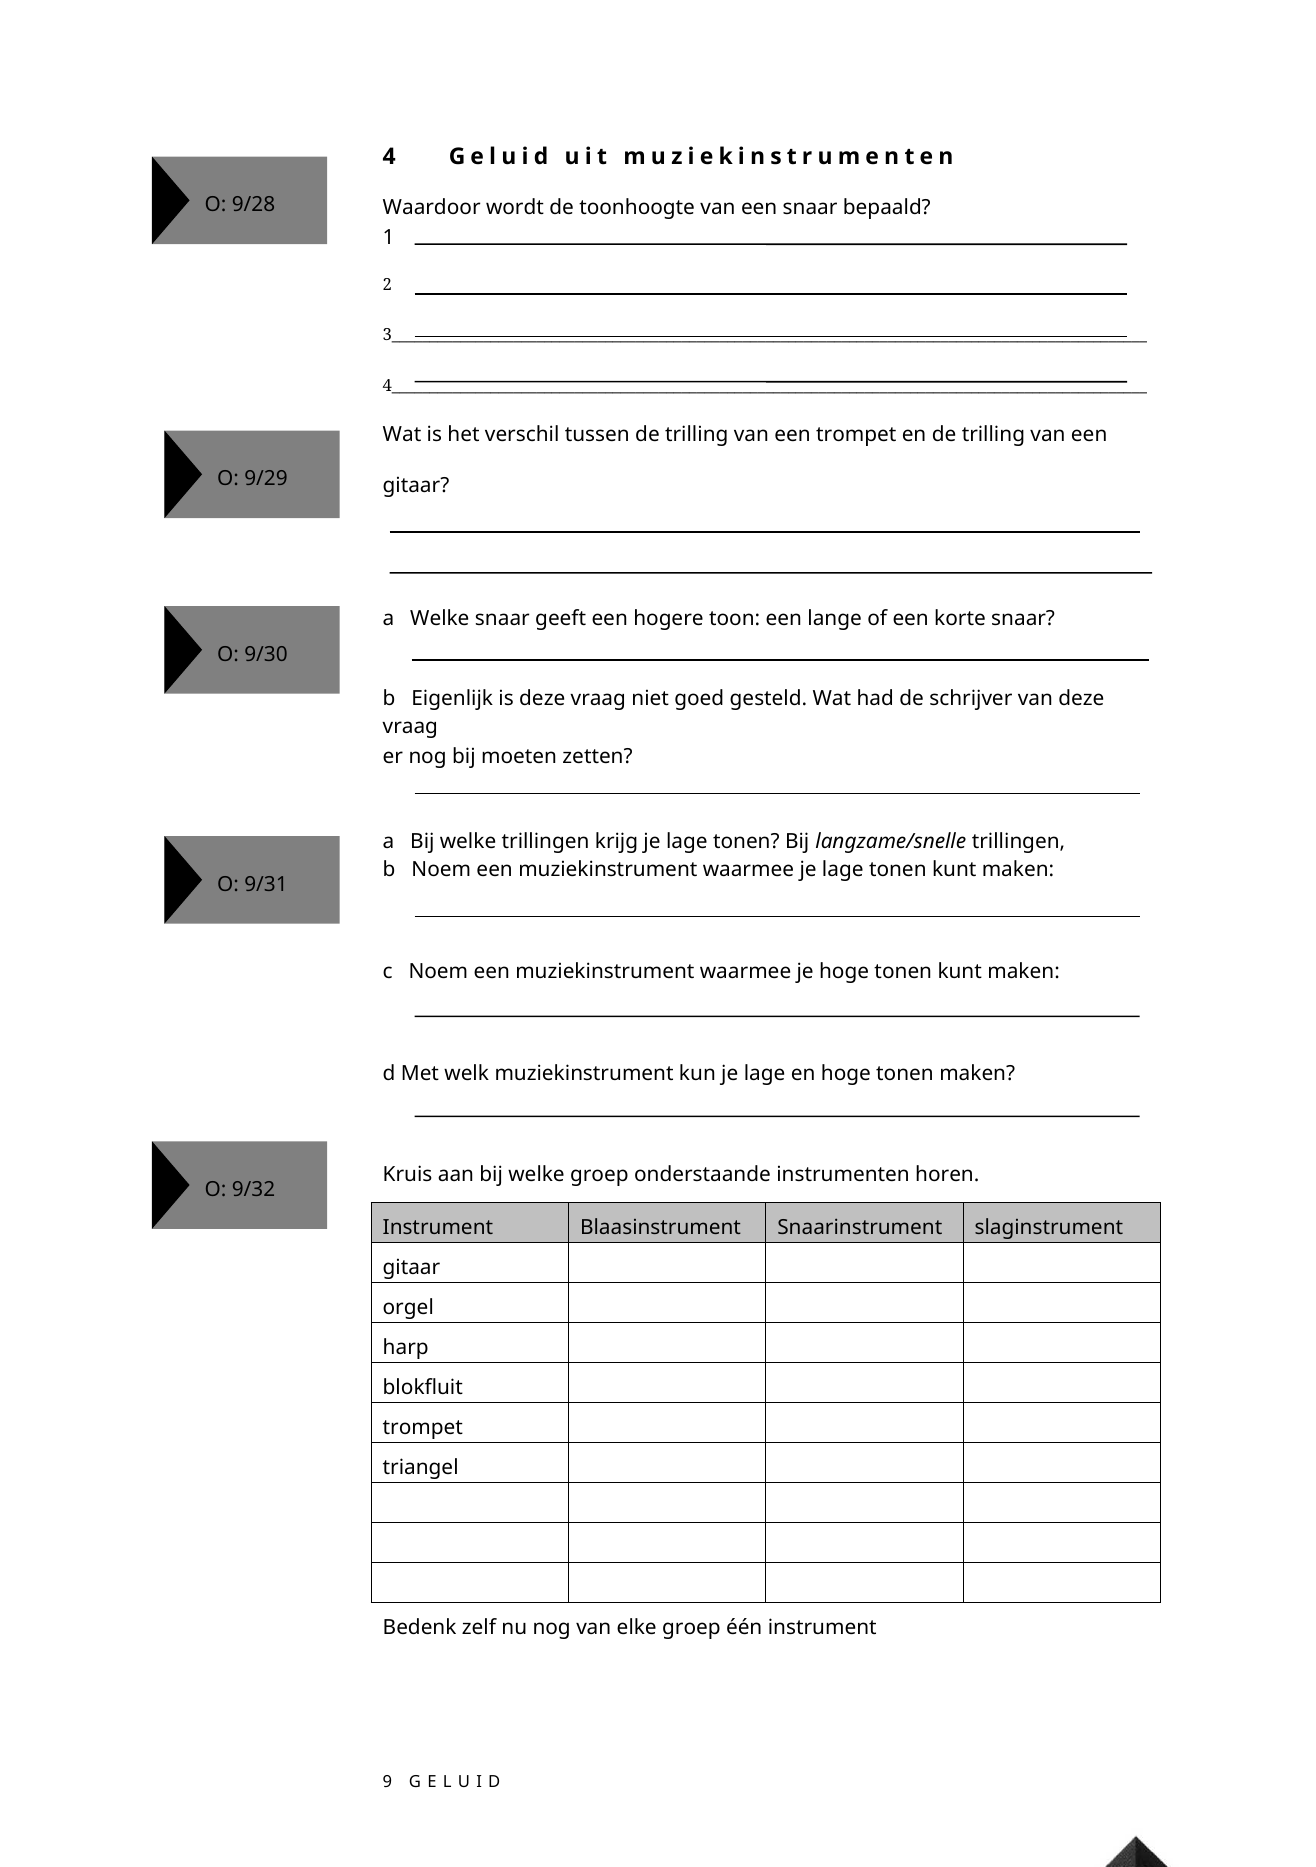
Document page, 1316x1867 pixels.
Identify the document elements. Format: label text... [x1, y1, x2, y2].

table_cell [569, 1283, 765, 1322]
text Waardoor wordt de toonhoogte van een snaar bepaald? [382, 174, 1316, 225]
text Bedenk zelf nu nog van elke groep één instrument [382, 1604, 1149, 1642]
table_cell [964, 1323, 1160, 1362]
text a Bij welke trillingen krijg je lage tonen? Bij langzame/snelle trillingen, [382, 826, 1149, 854]
table_cell trompet [372, 1403, 568, 1442]
text a Welke snaar geeft een hogere toon: een lange of een korte snaar? [382, 603, 1149, 632]
text 2 [382, 250, 1149, 300]
table_cell [372, 1523, 568, 1562]
table_cell [964, 1483, 1160, 1522]
table_cell [372, 1563, 568, 1602]
text Wat is het verschil tussen de trilling van een trompet en de trilling van een gitaar? [382, 401, 1149, 502]
table_cell [766, 1483, 963, 1522]
table_cell [766, 1243, 963, 1282]
table_cell orgel [372, 1283, 568, 1322]
table_cell blokfluit [372, 1363, 568, 1402]
table_cell gitaar [372, 1243, 568, 1282]
table_cell [964, 1563, 1160, 1602]
table_cell [766, 1363, 963, 1402]
table_cell [569, 1323, 765, 1362]
text d Met welk muziekinstrument kun je lage en hoge tonen maken? [382, 999, 1149, 1100]
table_cell [766, 1563, 963, 1602]
picture [1064, 1828, 1196, 1867]
table_cell triangel [372, 1443, 568, 1482]
table_header Instrument [372, 1203, 568, 1242]
table_cell [569, 1243, 765, 1282]
text er nog bij moeten zetten? [382, 741, 1149, 769]
text b Noem een muziekinstrument waarmee je lage tonen kunt maken: [382, 854, 1149, 883]
table_cell [766, 1403, 963, 1442]
table_cell [569, 1443, 765, 1482]
table_cell [569, 1403, 765, 1442]
table_cell [964, 1363, 1160, 1402]
text Kruis aan bij welke groep onderstaande instrumenten horen. [382, 1100, 1149, 1202]
text b Eigenlijk is deze vraag niet goed gesteld. Wat had de schrijver van deze vraag [382, 683, 1149, 740]
table_cell [766, 1283, 963, 1322]
table_cell [372, 1483, 568, 1522]
table_cell [766, 1443, 963, 1482]
table_header Blaasinstrument [569, 1203, 765, 1242]
table_cell [766, 1323, 963, 1362]
table_header slaginstrument [964, 1203, 1160, 1242]
table_cell [569, 1363, 765, 1402]
table_header Snaarinstrument [766, 1203, 963, 1242]
text c Noem een muziekinstrument waarmee je hoge tonen kunt maken: [382, 897, 1149, 999]
table_cell [964, 1403, 1160, 1442]
table_cell harp [372, 1323, 568, 1362]
table_cell [766, 1523, 963, 1562]
text 1 [382, 225, 1316, 250]
table_cell [569, 1483, 765, 1522]
table_cell [569, 1563, 765, 1602]
text 4 Geluid uit muziekinstrumenten [382, 124, 1316, 174]
table_cell [964, 1443, 1160, 1482]
table_cell [964, 1523, 1160, 1562]
table_cell [964, 1283, 1160, 1322]
table_cell [964, 1243, 1160, 1282]
table_cell [569, 1523, 765, 1562]
